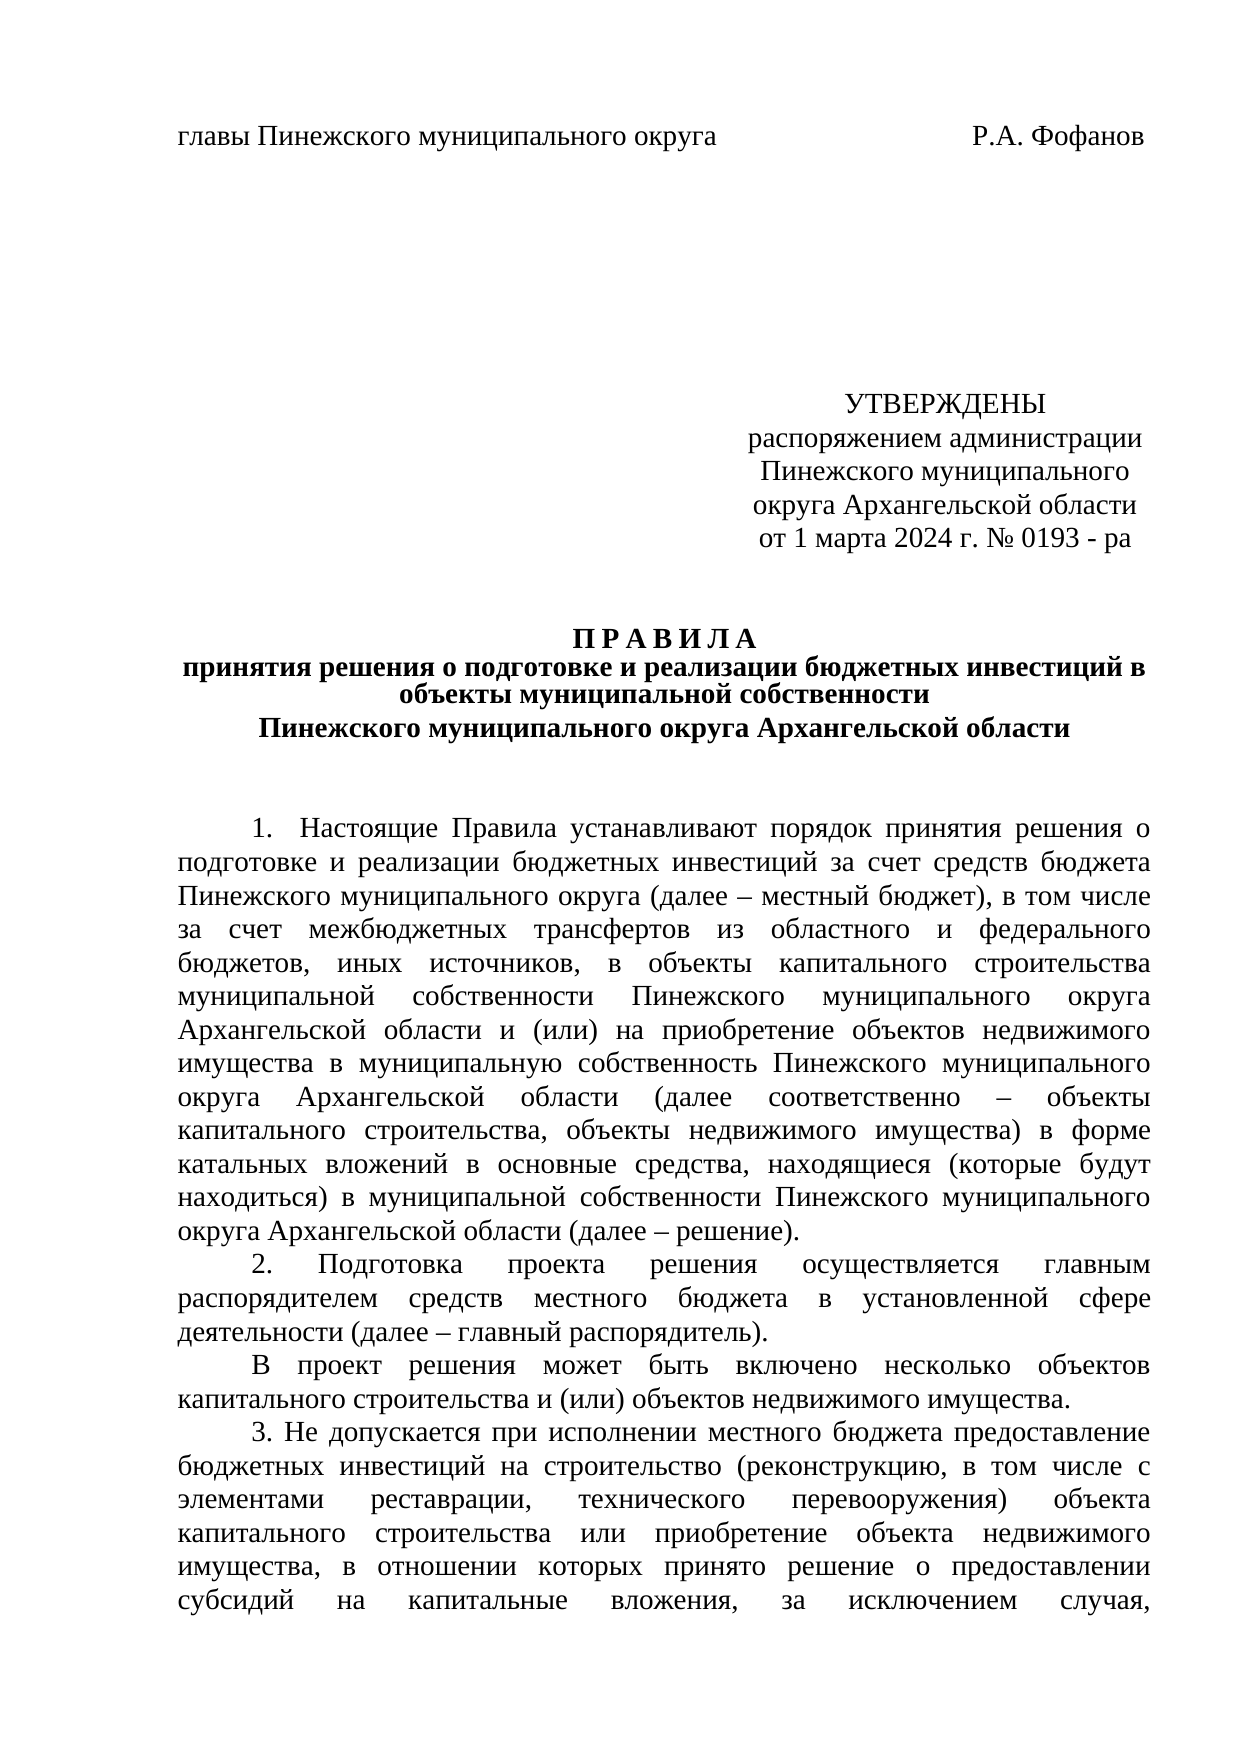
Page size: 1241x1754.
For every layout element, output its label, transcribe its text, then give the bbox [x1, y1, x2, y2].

text главы Пинежского муниципального округа Р.А. Фофанов [177, 118, 1152, 152]
text 2. Подготовка проекта решения осуществляется главным распорядителем средств местного бюджета в установленной сфере деятельности (далее – главный распорядитель). [177, 1247, 1152, 1347]
text принятия решения о подготовке и реализации бюджетных инвестиций в объекты муниципальной собственности [177, 655, 1152, 710]
text от 1 марта 2024 г. № 0193 - ра [177, 521, 1152, 554]
text 1. Настоящие Правила устанавливают порядок принятия решения о подготовке и реализации бюджетных инвестиций за счет средств бюджета Пинежского муниципального округа (далее – местный бюджет), в том числе за счет межбюджетных трансфертов из областного и федерального бюджетов, иных источников, в объекты капитального строительства муниципальной собственности Пинежского муниципального округа Архангельской области и (или) на приобретение объектов недвижимого имущества в муниципальную собственность Пинежского муниципального округа Архангельской области (далее соответственно – объекты капитального строительства, объекты недвижимого имущества) в форме катальных вложений в основные средства, находящиеся (которые будут находиться) в муниципальной собственности Пинежского муниципального округа Архангельской области (далее – решение). [177, 811, 1152, 1247]
title Пинежского муниципального округа Архангельской области [177, 710, 1152, 743]
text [177, 1414, 1152, 1616]
text распоряжением администрации Пинежского муниципального округа Архангельской области [738, 420, 1152, 521]
title ПРАВИЛА [177, 621, 1152, 655]
text УТВЕРЖДЕНЫ [177, 386, 1152, 420]
text В проект решения может быть включено несколько объектов капитального строительства и (или) объектов недвижимого имущества. [177, 1347, 1152, 1414]
